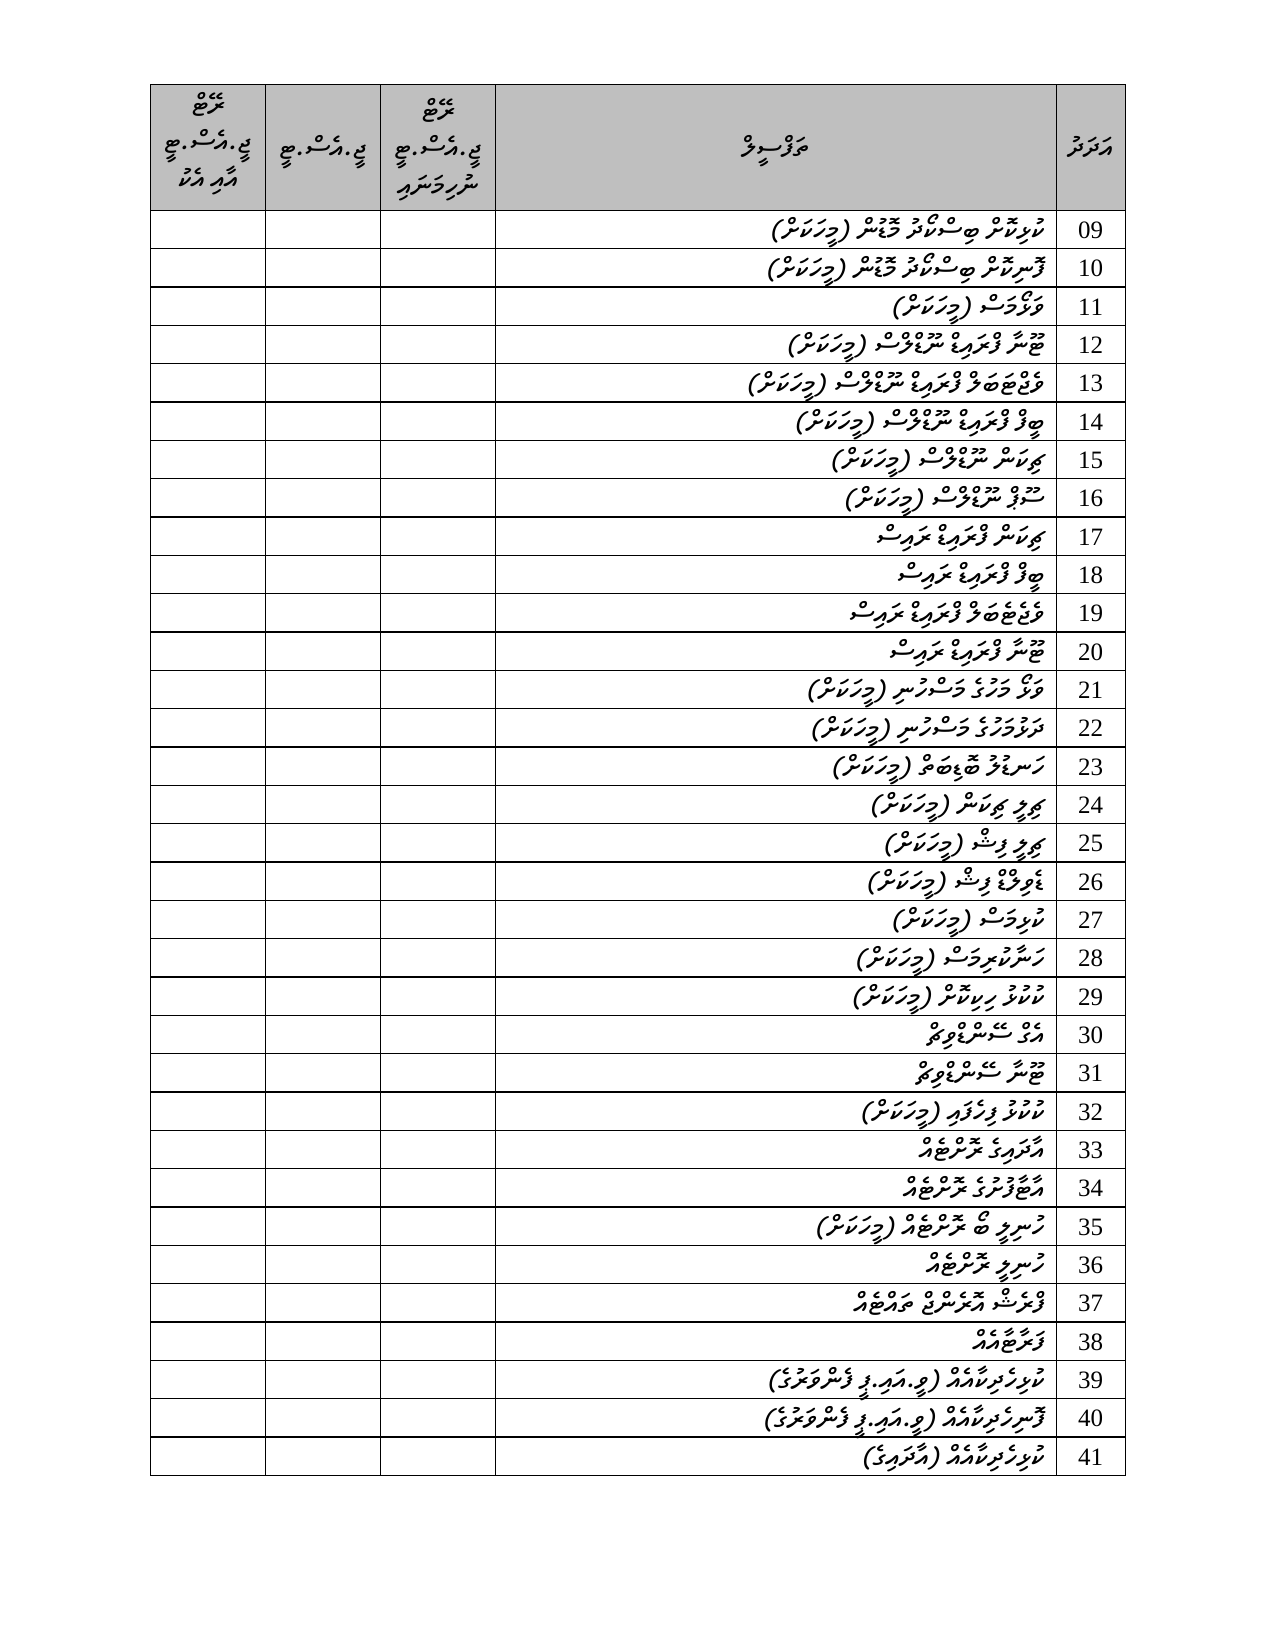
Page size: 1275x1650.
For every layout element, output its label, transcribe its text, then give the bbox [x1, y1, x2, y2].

table_cell 16 [1057, 479, 1125, 516]
table_cell 15 [1057, 441, 1125, 478]
table_cell އާޓާފުށުގެ ރޮށްޓެއް [496, 1169, 1056, 1206]
table_cell ހަނާކުރިމަސް (މީހަކަށް) [496, 939, 1056, 976]
table_cell [151, 1169, 265, 1206]
table_cell [266, 1361, 380, 1398]
table_cell 28 [1057, 939, 1125, 976]
table_cell [266, 1399, 380, 1436]
table_cell [381, 479, 495, 516]
table_cell [151, 786, 265, 823]
table_cell [266, 633, 380, 670]
table_cell ކުކުޅު ފިހެފައި (މީހަކަށް) [496, 1093, 1056, 1130]
table_cell [151, 479, 265, 516]
table_cell ޑެވިލްޑް ފިޝް (މީހަކަށް) [496, 863, 1056, 900]
table_cell [266, 403, 380, 440]
table_cell 30 [1057, 1016, 1125, 1053]
table_cell [381, 748, 495, 785]
table_cell 13 [1057, 364, 1125, 401]
table_cell ޗިކަން ފްރައިޑް ރައިސް [496, 518, 1056, 555]
table_cell ވަޅޯމަސް (މީހަކަށް) [496, 288, 1056, 325]
table_cell [266, 748, 380, 785]
table_cell [266, 978, 380, 1015]
table_cell [381, 1093, 495, 1130]
table_cell [266, 479, 380, 516]
table_cell [381, 1054, 495, 1091]
table_cell ވެޖެޓެބަލް ފްރައިޑް ރައިސް [496, 594, 1056, 631]
table_cell [381, 364, 495, 401]
table_cell 32 [1057, 1093, 1125, 1130]
table_cell ހުނިލީ ބޯ ރޮށްޓެއް (މީހަކަށް) [496, 1208, 1056, 1245]
table_cell 20 [1057, 633, 1125, 670]
table_cell [381, 978, 495, 1015]
table_cell 29 [1057, 978, 1125, 1015]
table_cell [381, 1208, 495, 1245]
table_cell [266, 1016, 380, 1053]
table_cell ފަރާޓާއެއް [496, 1323, 1056, 1360]
table_cell [151, 1246, 265, 1283]
table_cell [381, 939, 495, 976]
table_cell [266, 249, 380, 286]
table_cell [266, 594, 380, 631]
table_cell 41 [1057, 1438, 1125, 1475]
table_cell [381, 824, 495, 861]
table_cell އެގް ސޭންޑްވިޗް [496, 1016, 1056, 1053]
table_cell [151, 1399, 265, 1436]
table_cell 38 [1057, 1323, 1125, 1360]
table_cell ވަޅޯ މަހުގެ މަސްހުނި (މީހަކަށް) [496, 671, 1056, 708]
table_cell ޓޫނާ ފްރައިޑް ރައިސް [496, 633, 1056, 670]
table_cell 19 [1057, 594, 1125, 631]
table_cell [266, 1093, 380, 1130]
table_cell 23 [1057, 748, 1125, 785]
table_cell 39 [1057, 1361, 1125, 1398]
table_cell [381, 288, 495, 325]
table_cell 36 [1057, 1246, 1125, 1283]
table_cell [381, 594, 495, 631]
table_cell 37 [1057, 1284, 1125, 1321]
table_cell [381, 671, 495, 708]
table_cell 25 [1057, 824, 1125, 861]
table_cell [151, 364, 265, 401]
table_cell [266, 786, 380, 823]
table_header އަދަދު [1057, 85, 1125, 210]
table_cell [151, 1361, 265, 1398]
table_cell ޓޫނާ ފްރައިޑް ނޫޑްލްސް (މީހަކަށް) [496, 326, 1056, 363]
table_cell ޗިލީ ފިޝް (މީހަކަށް) [496, 824, 1056, 861]
table_cell [151, 671, 265, 708]
table_cell [381, 1016, 495, 1053]
table_cell 35 [1057, 1208, 1125, 1245]
table_cell [266, 1323, 380, 1360]
table_cell [266, 863, 380, 900]
table_cell [266, 326, 380, 363]
table_cell [266, 288, 380, 325]
table_cell 09 [1057, 211, 1125, 248]
table_header ތަފްސީލް [496, 85, 1056, 210]
table_cell ފްރެޝް އޮރެންޖް ތައްޓެއް [496, 1284, 1056, 1321]
table_cell [381, 863, 495, 900]
table_cell [151, 1323, 265, 1360]
table_cell ހުނިލީ ރޮށްޓެއް [496, 1246, 1056, 1283]
table_cell [381, 211, 495, 248]
table_cell [381, 326, 495, 363]
table_cell [151, 709, 265, 746]
table_cell 24 [1057, 786, 1125, 823]
table_header ރޭޓް ޖީ.އެސް.ޓީ އާއި އެކު [151, 85, 265, 210]
table_cell [151, 556, 265, 593]
table_cell ކުޅިމަސް (މީހަކަށް) [496, 901, 1056, 938]
table_cell ބީފް ފްރައިޑް ރައިސް [496, 556, 1056, 593]
table_cell ސޫޕް ނޫޑްލްސް (މީހަކަށް) [496, 479, 1056, 516]
table_cell 27 [1057, 901, 1125, 938]
table_cell [151, 1093, 265, 1130]
table_cell [266, 939, 380, 976]
table_cell [381, 441, 495, 478]
table_cell [151, 1208, 265, 1245]
table_cell 17 [1057, 518, 1125, 555]
table_cell [266, 1246, 380, 1283]
table_cell [151, 863, 265, 900]
table_cell ހަނޑުލު ބޮޑިބަތް (މީހަކަށް) [496, 748, 1056, 785]
table_cell [266, 1284, 380, 1321]
table_cell [151, 1284, 265, 1321]
table_cell [381, 901, 495, 938]
table_cell [266, 364, 380, 401]
table_cell [151, 978, 265, 1015]
table_cell [151, 748, 265, 785]
table_cell 21 [1057, 671, 1125, 708]
table_cell [151, 1016, 265, 1053]
table_cell [381, 556, 495, 593]
table_cell 33 [1057, 1131, 1125, 1168]
table_cell [381, 786, 495, 823]
table_cell [151, 326, 265, 363]
table_cell ޗިކަން ނޫޑްލްސް (މީހަކަށް) [496, 441, 1056, 478]
table_cell [266, 441, 380, 478]
table_cell 34 [1057, 1169, 1125, 1206]
table_cell [266, 518, 380, 555]
table_cell [381, 1131, 495, 1168]
table_cell ބީފް ފްރައިޑް ނޫޑްލްސް (މީހަކަށް) [496, 403, 1056, 440]
table_cell 12 [1057, 326, 1125, 363]
table_cell [381, 709, 495, 746]
table_cell [381, 1323, 495, 1360]
table_cell [381, 403, 495, 440]
table_cell [381, 1399, 495, 1436]
table_cell [381, 1284, 495, 1321]
table_cell ކުޅިހެދިކާއެއް (ވީ.އައި.ޕީ ފެންވަރުގެ) [496, 1361, 1056, 1398]
table_cell [381, 1438, 495, 1475]
table_cell [151, 1054, 265, 1091]
table_header ޖީ.އެސް.ޓީ [266, 85, 380, 210]
table_cell [381, 518, 495, 555]
table_cell [266, 1438, 380, 1475]
table_header ރޭޓް ޖީ.އެސް.ޓީ ނުހިމަނައި [381, 85, 495, 210]
table_cell [151, 633, 265, 670]
table_cell ވެޖްޓަބަލް ފްރައިޑް ނޫޑްލްސް (މީހަކަށް) [496, 364, 1056, 401]
table_cell 14 [1057, 403, 1125, 440]
table_cell [266, 211, 380, 248]
table_cell ޗިލީ ޗިކަން (މީހަކަށް) [496, 786, 1056, 823]
table_cell [381, 249, 495, 286]
table_cell [151, 901, 265, 938]
table_cell [266, 709, 380, 746]
table_cell [381, 633, 495, 670]
table_cell [266, 1131, 380, 1168]
table_cell 22 [1057, 709, 1125, 746]
table_cell [266, 1208, 380, 1245]
table_cell [381, 1246, 495, 1283]
table_cell [266, 1054, 380, 1091]
table_cell [151, 594, 265, 631]
table_cell [266, 671, 380, 708]
table_cell ކުކުޅު ހިކިކޮށް (މީހަކަށް) [496, 978, 1056, 1015]
table_cell ކުޅިހެދިކާއެއް (އާދައިގެ) [496, 1438, 1056, 1475]
table_cell 10 [1057, 249, 1125, 286]
table_cell ފޮނިކޮށް ބިސްކޯދު މޮޑުން (މީހަކަށް) [496, 249, 1056, 286]
table_cell 26 [1057, 863, 1125, 900]
table_cell [266, 556, 380, 593]
table_cell [151, 441, 265, 478]
table_cell 11 [1057, 288, 1125, 325]
table_cell [151, 824, 265, 861]
table_cell [151, 1438, 265, 1475]
table_cell [381, 1169, 495, 1206]
table_cell ޓޫނާ ސޭންޑްވިޗް [496, 1054, 1056, 1091]
table_cell ކުޅިކޮށް ބިސްކޯދު މޮޑުން (މީހަކަށް) [496, 211, 1056, 248]
table_cell [266, 1169, 380, 1206]
table_cell 31 [1057, 1054, 1125, 1091]
table_cell [381, 1361, 495, 1398]
table_cell [266, 824, 380, 861]
table_cell ފޮނިހެދިކާއެއް (ވީ.އައި.ޕީ ފެންވަރުގެ) [496, 1399, 1056, 1436]
table_cell [151, 518, 265, 555]
table_cell އާދައިގެ ރޮށްޓެއް [496, 1131, 1056, 1168]
table_cell [151, 249, 265, 286]
table_cell ދަޅުމަހުގެ މަސްހުނި (މީހަކަށް) [496, 709, 1056, 746]
table_cell 18 [1057, 556, 1125, 593]
table_cell [151, 288, 265, 325]
table_cell [151, 939, 265, 976]
table_cell [151, 1131, 265, 1168]
table_cell 40 [1057, 1399, 1125, 1436]
table_cell [151, 403, 265, 440]
table_cell [266, 901, 380, 938]
table_cell [151, 211, 265, 248]
